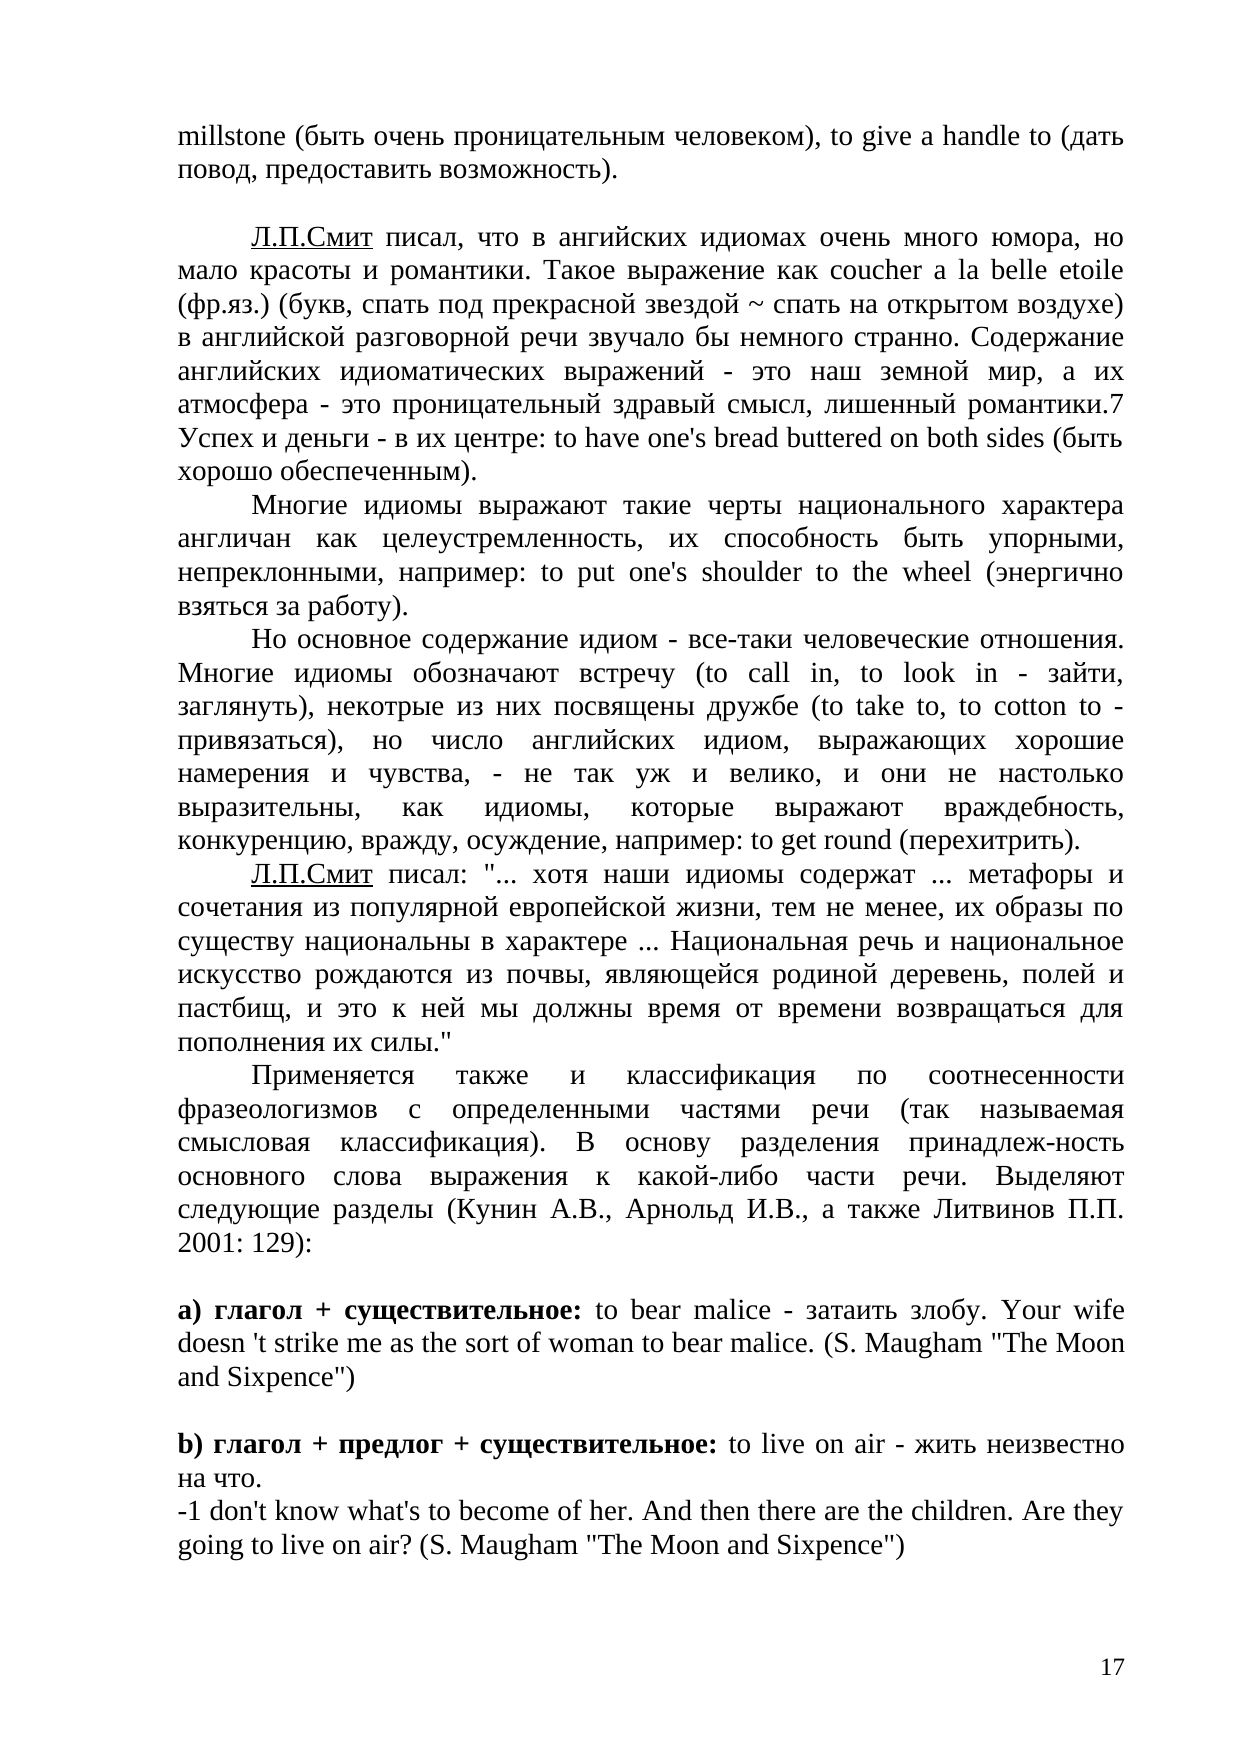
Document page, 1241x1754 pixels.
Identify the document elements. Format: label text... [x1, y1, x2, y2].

text b) глагол + предлог + существительное: to live on air - жить неизвестно на что. [177, 1426, 1125, 1493]
text Многие идиомы выражают такие черты национального характера англичан как целеустремленность, их способность быть упорными, непреклонными, например: to put one's shoulder to the wheel (энергично взяться за работу). [177, 487, 1125, 621]
text Л.П.Смит писал, что в ангийских идиомах очень много юмора, но мало красоты и романтики. Такое выражение как coucher a la belle etoile (фр.яз.) (букв, спать под прекрасной звездой ~ спать на открытом воздухе) в английской разговорной речи звучало бы немного странно. Содержание английских идиоматических выражений - это наш земной мир, а их атмосфера - это проницательный здравый смысл, лишенный романтики.7 Успех и деньги - в их центре: to have one's bread buttered on both sides (быть хорошо обеспеченным). [177, 219, 1125, 487]
text Но основное содержание идиом - все-таки человеческие отношения. Многие идиомы обозначают встречу (to call in, to look in - зайти, заглянуть), некотрые из них посвящены дружбе (to take to, to cotton to -привязаться), но число английских идиом, выражающих хорошие намерения и чувства, - не так уж и велико, и они не настолько выразительны, как идиомы, которые выражают враждебность, конкуренцию, вражду, осуждение, например: to get round (перехитрить). [177, 621, 1125, 856]
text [177, 118, 1125, 185]
text Л.П.Смит писал: "... хотя наши идиомы содержат ... метафоры и сочетания из популярной европейской жизни, тем не менее, их образы по существу национальны в характере ... Национальная речь и национальное искусство рождаются из почвы, являющейся родиной деревень, полей и пастбищ, и это к ней мы должны время от времени возвращаться для пополнения их силы." [177, 856, 1125, 1057]
text Применяется также и классификация по соотнесенности фразеологизмов с определенными частями речи (так называемая смысловая классификация). В основу разделения принадлеж-ность основного слова выражения к какой-либо части речи. Выделяют следующие разделы (Кунин А.В., Арнольд И.В., а также Литвинов П.П. 2001: 129): [177, 1057, 1125, 1258]
text -1 don't know what's to become of her. And then there are the children. Are they going to live on air? (S. Maugham "The Moon and Sixpence") [177, 1493, 1125, 1560]
text a) глагол + существительное: to bear malice - затаить злобу. Your wife doesn 't strike me as the sort of woman to bear malice. (S. Maugham "The Moon and Sixpence") [177, 1292, 1125, 1393]
